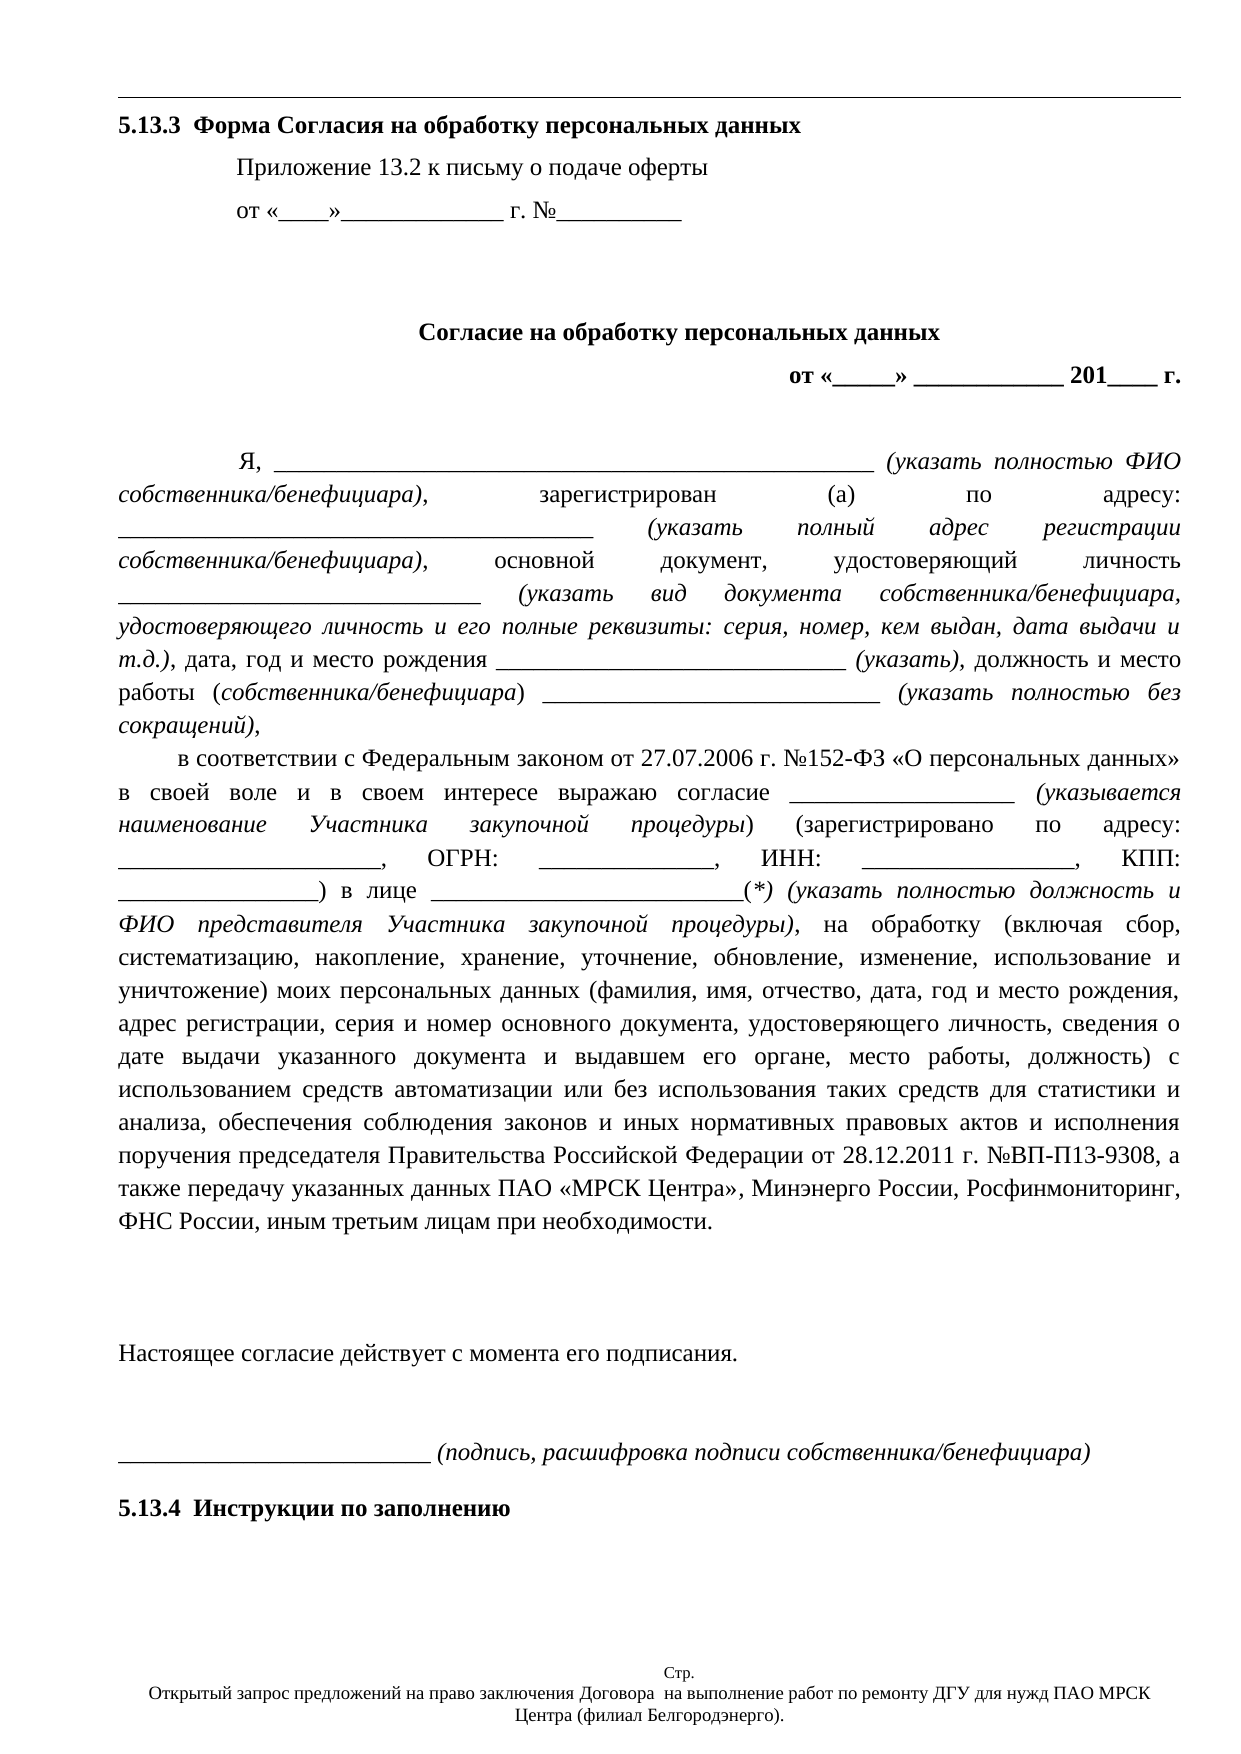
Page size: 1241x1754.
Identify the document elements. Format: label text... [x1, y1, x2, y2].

subtitle Инструкции по заполнению [118, 1493, 1181, 1521]
text от «_____» ____________ 201____ г. [118, 360, 1181, 389]
text Согласие на обработку персональных данных [118, 317, 1181, 346]
subtitle Форма Согласия на обработку персональных данных [118, 111, 1181, 139]
text Настоящее согласие действует с момента его подписания. [118, 1338, 1181, 1367]
text Я, ________________________________________________ (указать полностью ФИО собственника/бенефициара), зарегистрирован (а) по адресу: ______________________________________ (указать полный адрес регистрации собственника/бенефициара), основной документ, удостоверяющий личность _____________________________ (указать вид документа собственника/бенефициара, удостоверяющего личность и его полные реквизиты: серия, номер, кем выдан, дата выдачи и т.д.), дата, год и место рождения ____________________________ (указать), должность и место работы (собственника/бенефициара) ___________________________ (указать полностью без сокращений), [118, 446, 1181, 739]
text Приложение 13.2 к письму о подаче оферты от «____»_____________ г. №__________ [236, 152, 1181, 224]
text _________________________ (подпись, расшифровка подписи собственника/бенефициара) [118, 1437, 1181, 1466]
text в соответствии с Федеральным законом от 27.07.2006 г. №152-ФЗ «О персональных данных» в своей воле и в своем интересе выражаю согласие __________________ (указывается наименование Участника закупочной процедуры) (зарегистрировано по адресу: _____________________, ОГРН: ______________, ИНН: _________________, КПП: ________________) в лице _________________________(*) (указать полностью должность и ФИО представителя Участника закупочной процедуры), на обработку (включая сбор, систематизацию, накопление, хранение, уточнение, обновление, изменение, использование и уничтожение) моих персональных данных (фамилия, имя, отчество, дата, год и место рождения, адрес регистрации, серия и номер основного документа, удостоверяющего личность, сведения о дате выдачи указанного документа и выдавшем его органе, место работы, должность) с использованием средств автоматизации или без использования таких средств для статистики и анализа, обеспечения соблюдения законов и иных нормативных правовых актов и исполнения поручения председателя Правительства Российской Федерации от 28.12.2011 г. №ВП-П13-9308, а также передачу указанных данных ПАО «МРСК Центра», Минэнерго России, Росфинмониторинг, ФНС России, иным третьим лицам при необходимости. [118, 743, 1181, 1234]
